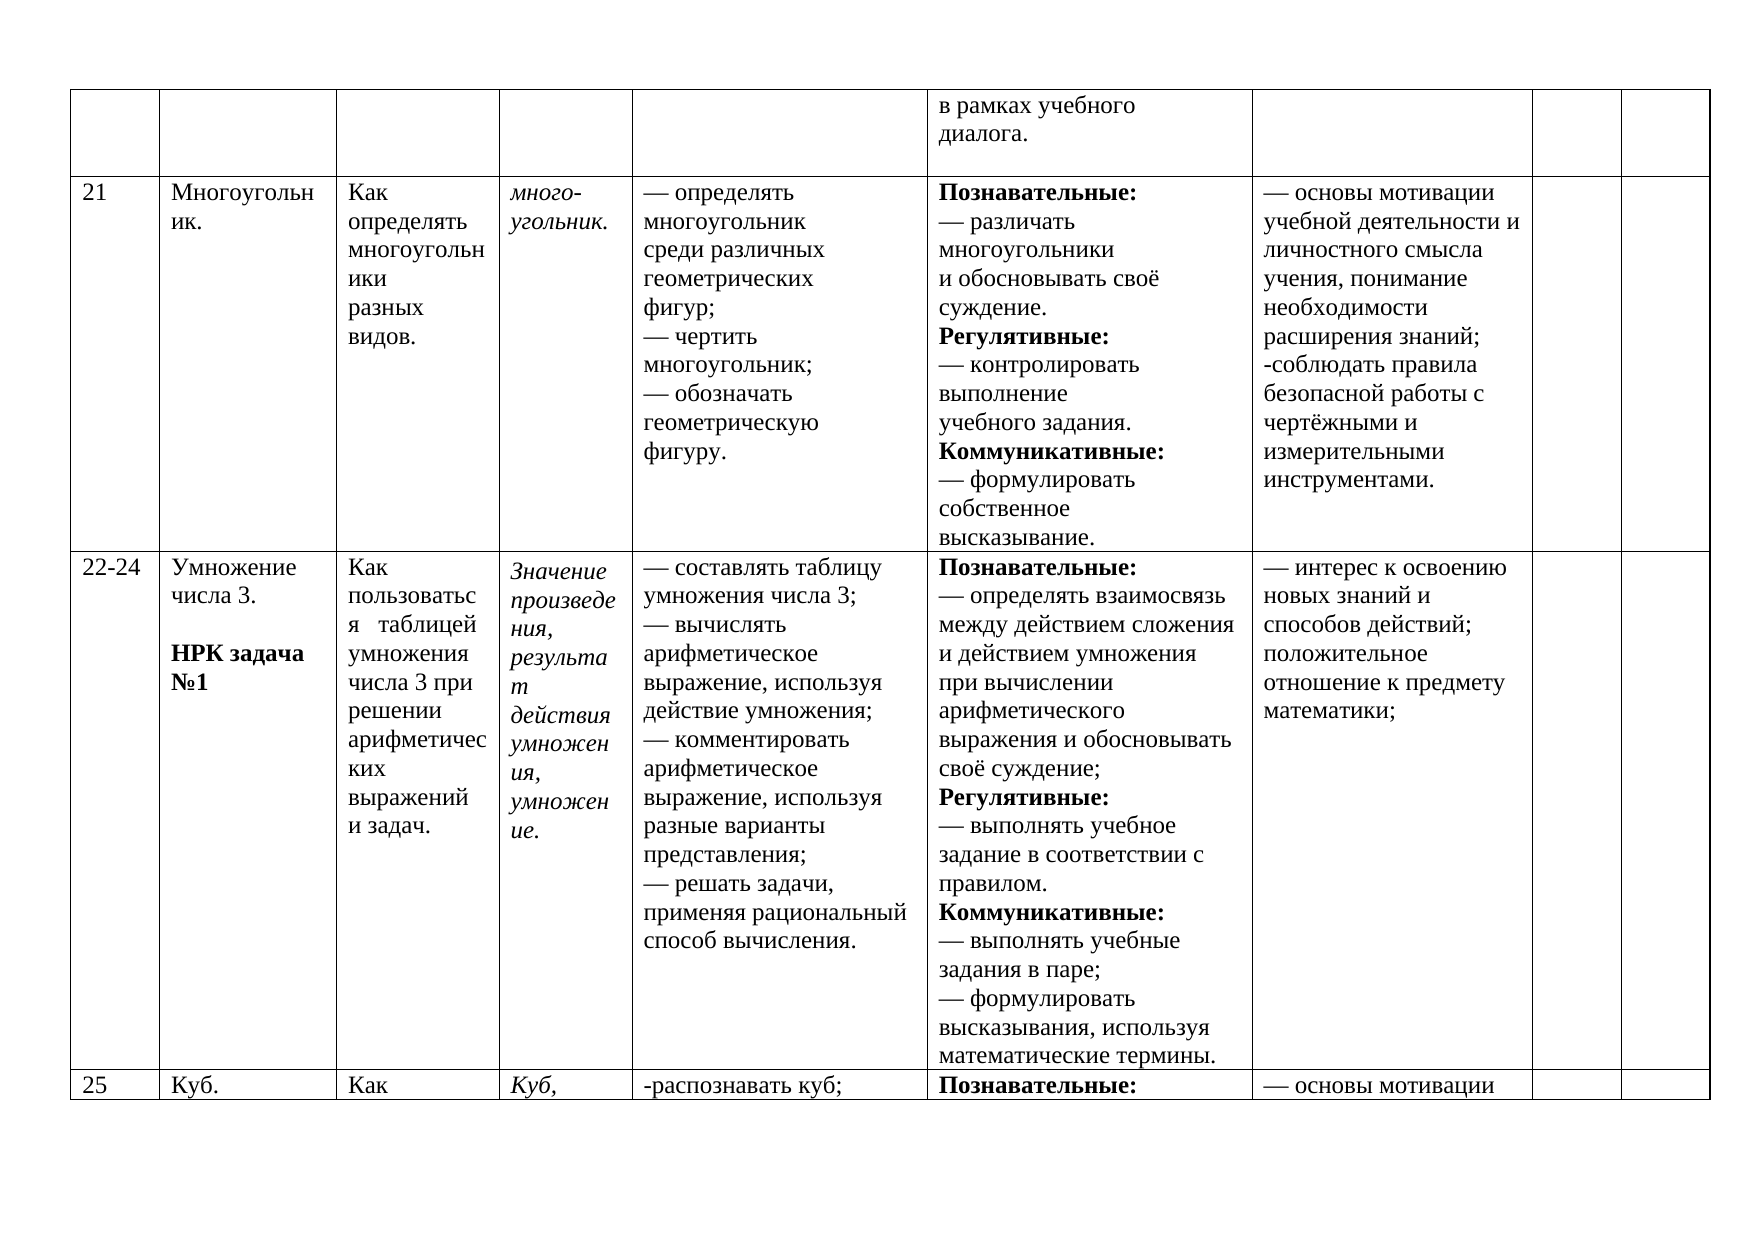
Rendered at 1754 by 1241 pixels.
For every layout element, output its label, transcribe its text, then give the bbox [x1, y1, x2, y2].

table_cell 25 [71, 1070, 159, 1099]
table_cell много- угольник. [500, 177, 632, 551]
table_cell Значение произведения, результат действия умножения, умножение. [500, 552, 632, 1069]
table_cell Многоугольник. [160, 177, 336, 551]
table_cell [633, 90, 927, 176]
table_cell [1533, 90, 1621, 176]
table_cell [1622, 177, 1709, 551]
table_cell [160, 90, 336, 176]
table_cell 20 [71, 90, 159, 176]
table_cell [1253, 90, 1532, 176]
table_cell [1622, 1070, 1709, 1099]
table_cell 21 [71, 177, 159, 551]
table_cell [928, 1070, 1252, 1099]
table_cell — определять многоугольник среди различных геометрических фигур; — чертить многоугольник; — обозначать геометрическую фигуру. [633, 177, 927, 551]
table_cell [337, 90, 499, 176]
table_cell Как определять многоугольники разных видов. [337, 177, 499, 551]
table_cell Куб. [160, 1070, 336, 1099]
table_cell [1622, 552, 1709, 1069]
table_cell [1533, 177, 1621, 551]
table_cell [1533, 552, 1621, 1069]
table_cell [1622, 90, 1709, 176]
table_cell Познавательные: — определять взаимосвязь между действием сложения и действием умножения при вычислении арифметического выражения и обосновывать своё суждение; Регулятивные: — выполнять учебное задание в соответствии с правилом. Коммуникативные: — выполнять учебные задания в паре; — формулировать высказывания, используя математические термины. [928, 552, 1252, 1069]
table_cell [633, 1070, 927, 1099]
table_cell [928, 90, 1252, 176]
table_cell Как пользоваться таблицей умножения числа 3 при решении арифметических выражений и задач. [337, 552, 499, 1069]
table_cell Познавательные: — различать многоугольники и обосновывать своё суждение. Регулятивные: — контролировать выполнение учебного задания. Коммуникативные: — формулировать собственное высказывание. [928, 177, 1252, 551]
table_cell 22-24 [71, 552, 159, 1069]
table_cell [1533, 1070, 1621, 1099]
table_cell — составлять таблицу умножения числа 3; — вычислять арифметическое выражение, используя действие умножения; — комментировать арифметическое выражение, используя разные варианты представления; — решать задачи, применяя рациональный способ вычисления. [633, 552, 927, 1069]
table_cell Как определять куб. [337, 1070, 499, 1099]
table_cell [1253, 1070, 1532, 1099]
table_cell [500, 90, 632, 176]
table_cell Умножение числа 3. НРК задача №1 [160, 552, 336, 1069]
table_cell — интерес к освоению новых знаний и способов действий; положительное отношение к предмету математики; [1253, 552, 1532, 1069]
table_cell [500, 1070, 632, 1099]
